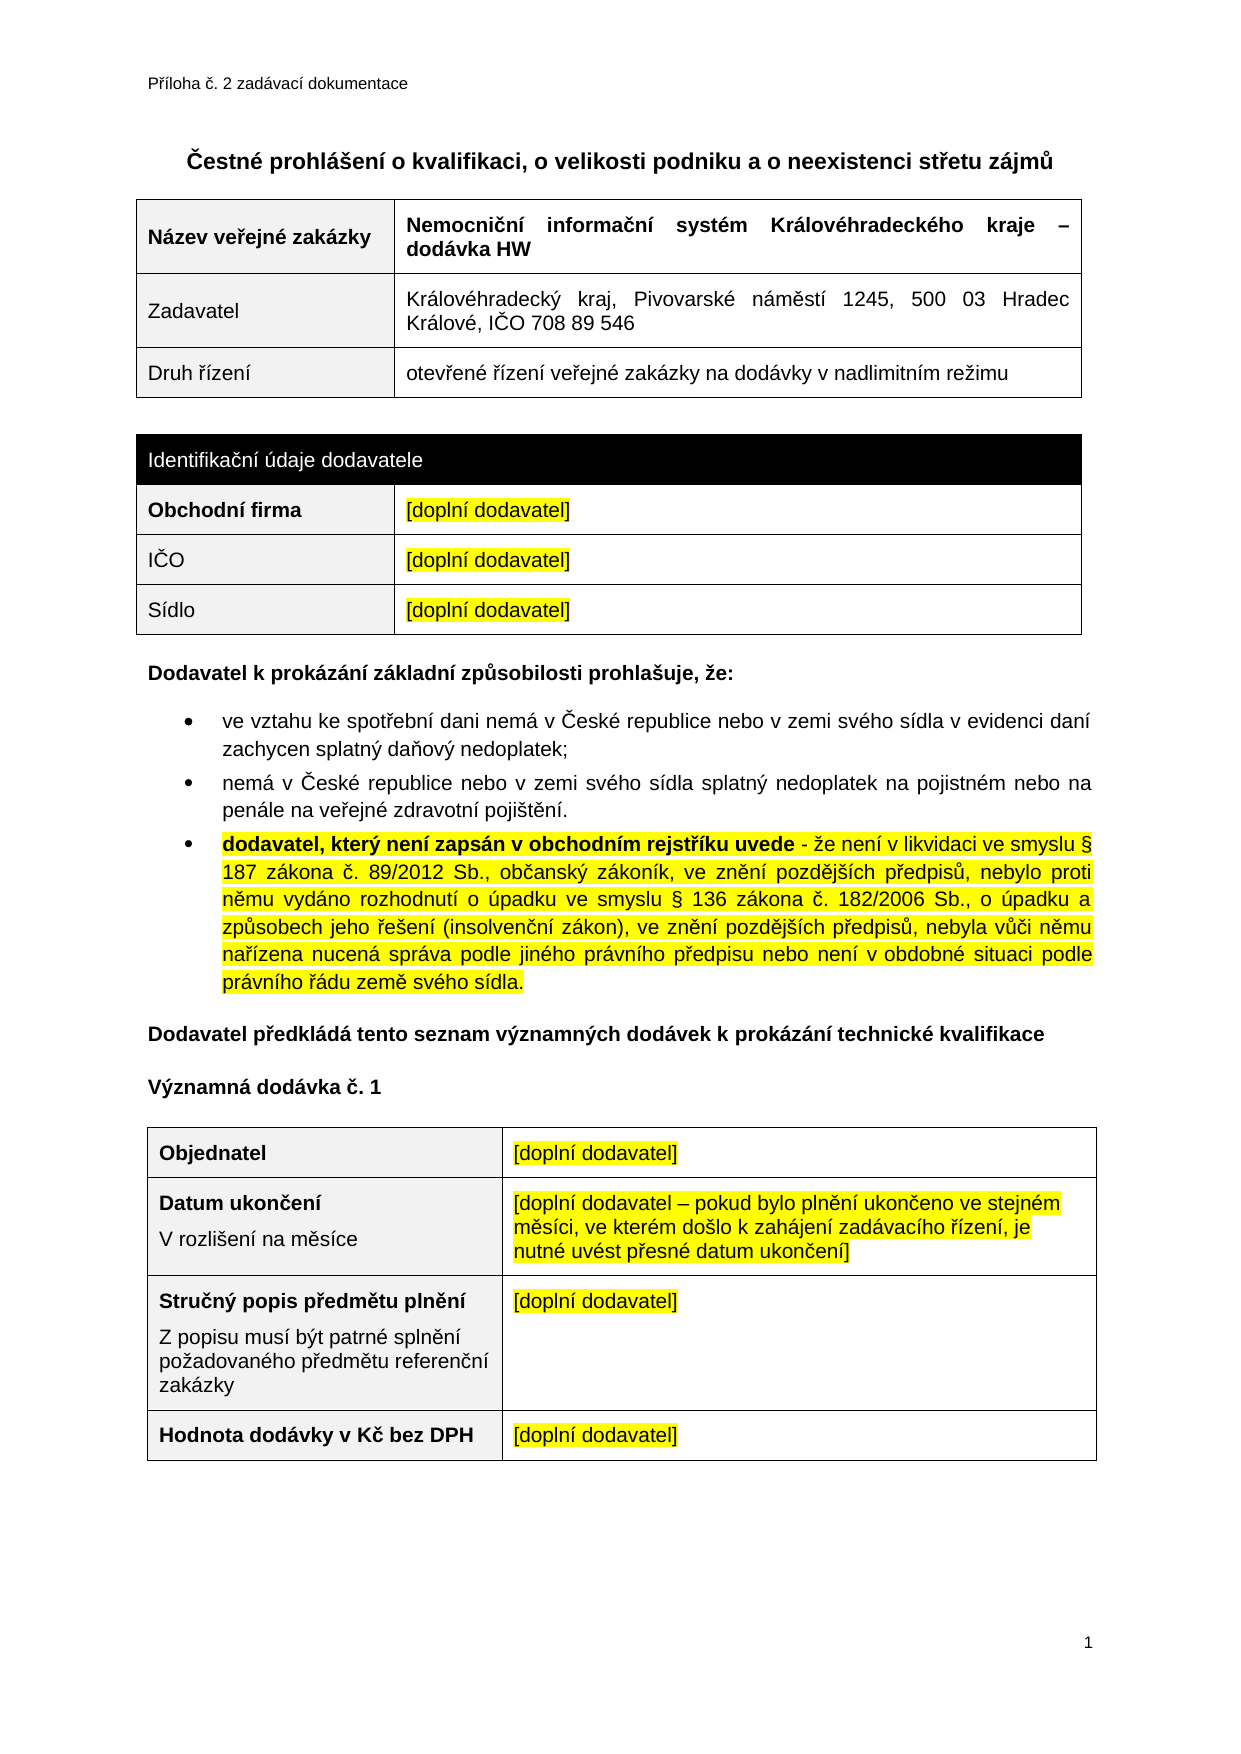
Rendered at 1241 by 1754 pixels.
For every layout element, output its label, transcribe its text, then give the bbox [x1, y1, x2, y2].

table_header [doplní dodavatel] [503, 1128, 1096, 1177]
list dodavatel, který není zapsán v obchodním rejstříku uvede - že není v likvidaci ve smyslu § 187 zákona č. 89/2012 Sb., občanský zákoník, ve znění pozdějších předpisů, nebylo proti němu vydáno rozhodnutí o úpadku ve smyslu § 136 zákona č. 182/2006 Sb., o úpadku a způsobech jeho řešení (insolvenční zákon), ve znění pozdějších předpisů, nebyla vůči němu nařízena nucená správa podle jiného právního předpisu nebo není v obdobné situaci podle právního řádu země svého sídla. [185, 832, 1093, 994]
table_cell [doplní dodavatel] [395, 585, 1081, 634]
table_header Nemocniční informační systém Královéhradeckého kraje – dodávka HW [395, 200, 1081, 273]
table_cell IČO [137, 535, 394, 584]
text Významná dodávka č. 1 [148, 1075, 1093, 1099]
table_cell Zadavatel [137, 274, 394, 347]
table_cell Datum ukončení V rozlišení na měsíce [148, 1178, 502, 1275]
table_cell [doplní dodavatel] [395, 485, 1081, 534]
text Dodavatel k prokázání základní způsobilosti prohlašuje, že: [148, 660, 1093, 684]
table_cell Druh řízení [137, 348, 394, 397]
list nemá v České republice nebo v zemi svého sídla splatný nedoplatek na pojistném nebo na penále na veřejné zdravotní pojištění. [185, 771, 1093, 822]
table_cell [doplní dodavatel] [395, 535, 1081, 584]
table_cell Královéhradecký kraj, Pivovarské náměstí 1245, 500 03 Hradec Králové, IČO 708 89 546 [395, 274, 1081, 347]
table_cell Stručný popis předmětu plnění Z popisu musí být patrné splnění požadovaného předmětu referenční zakázky [148, 1276, 502, 1409]
table_header Objednatel [148, 1128, 502, 1177]
table_cell [doplní dodavatel] [503, 1276, 1096, 1409]
table_cell [doplní dodavatel] [503, 1411, 1096, 1459]
table_cell Obchodní firma [137, 485, 394, 534]
text Dodavatel předkládá tento seznam významných dodávek k prokázání technické kvalifikace [148, 1022, 1093, 1046]
table_cell [doplní dodavatel – pokud bylo plnění ukončeno ve stejném měsíci, ve kterém došlo k zahájení zadávacího řízení, je nutné uvést přesné datum ukončení] [503, 1178, 1096, 1275]
table_header Název veřejné zakázky [137, 200, 394, 273]
text Čestné prohlášení o kvalifikaci, o velikosti podniku a o neexistenci střetu zájmů [148, 148, 1093, 174]
table_header Identifikační údaje dodavatele [137, 435, 1081, 484]
list ve vztahu ke spotřební dani nemá v České republice nebo v zemi svého sídla v evidenci daní zachycen splatný daňový nedoplatek; [185, 709, 1093, 761]
table_cell Sídlo [137, 585, 394, 634]
table_cell otevřené řízení veřejné zakázky na dodávky v nadlimitním režimu [395, 348, 1081, 397]
table_cell Hodnota dodávky v Kč bez DPH [148, 1411, 502, 1459]
